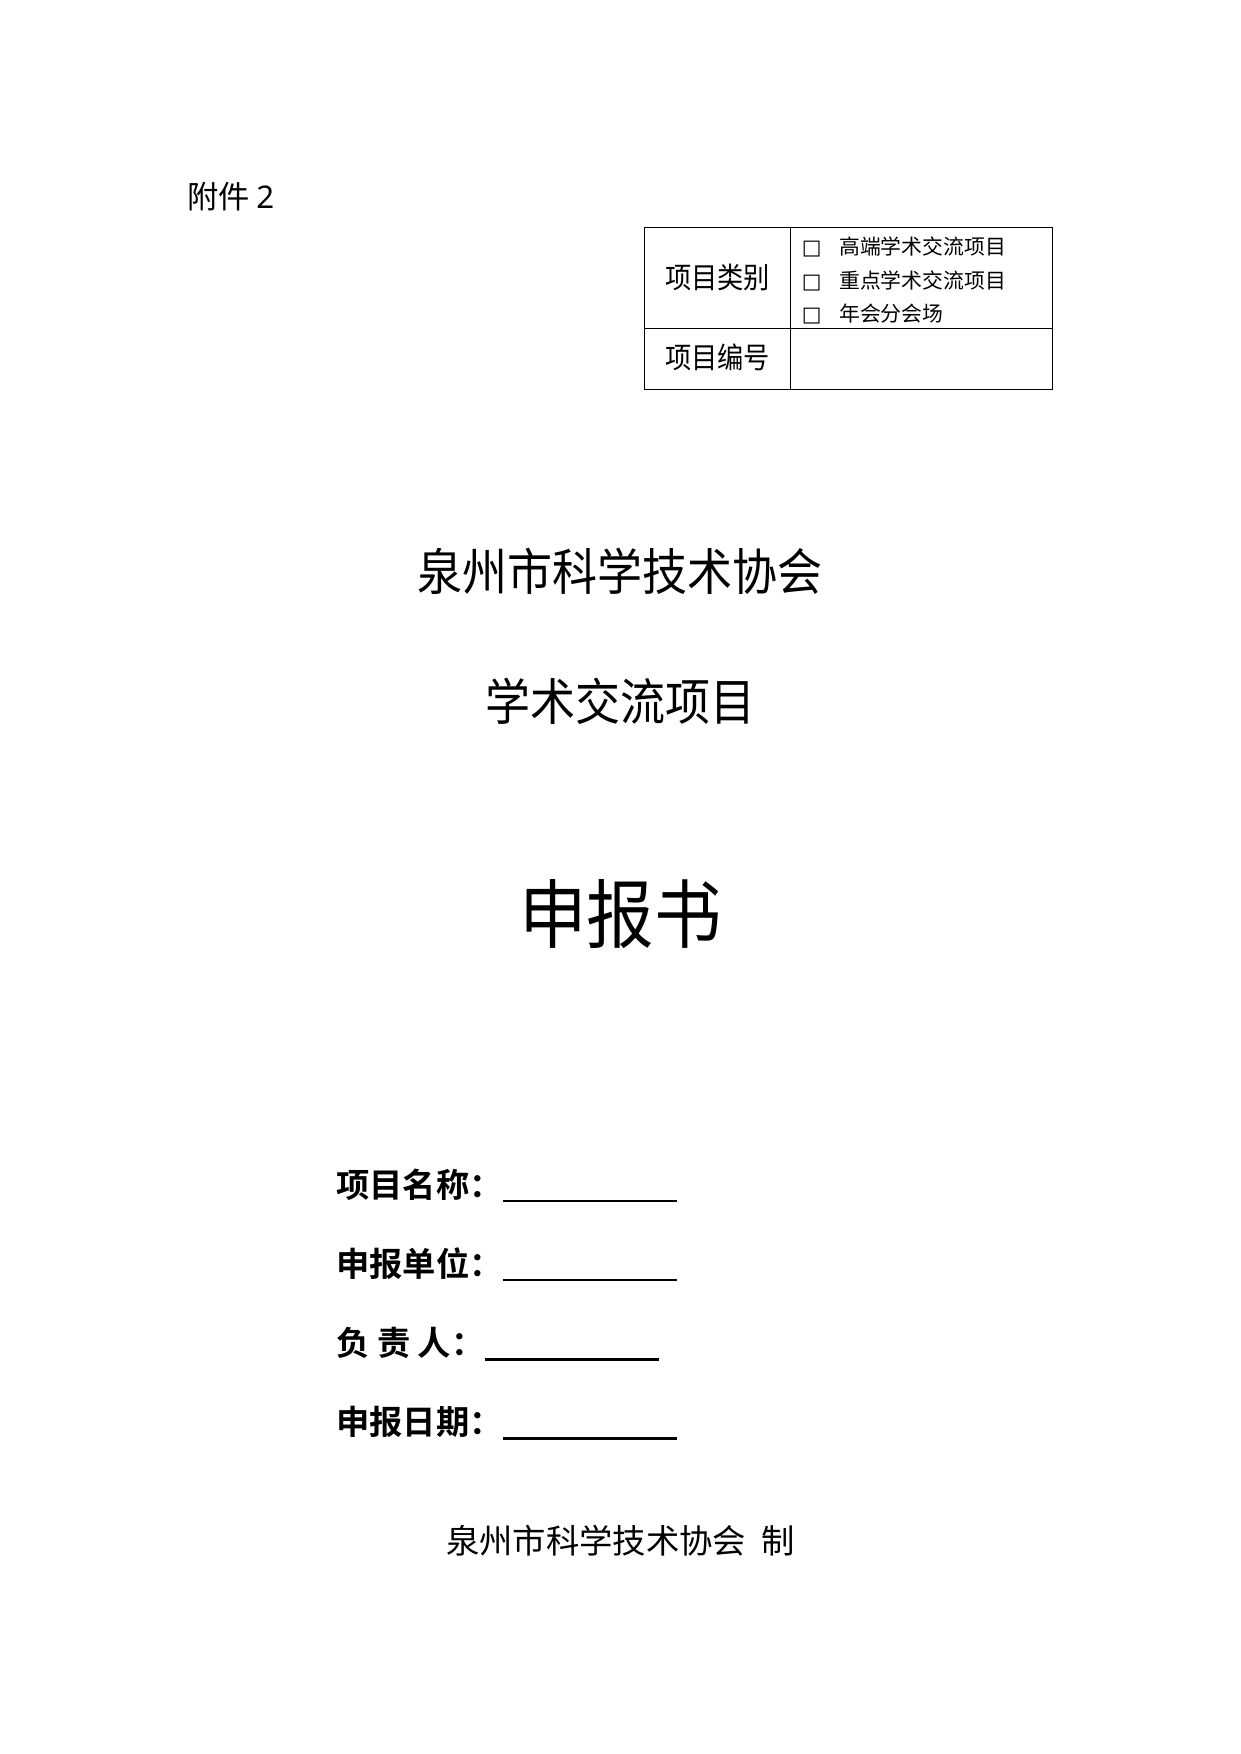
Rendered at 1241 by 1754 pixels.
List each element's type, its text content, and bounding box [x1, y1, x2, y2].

text 学术交流项目 [187, 649, 1053, 747]
text 泉州市科学技术协会 制 [187, 1507, 1053, 1572]
table_header 项目类别 [645, 228, 790, 328]
text 申报日期： [336, 1365, 1053, 1444]
table_cell [791, 329, 1052, 388]
text 负 责 人： [336, 1286, 1053, 1365]
table_cell 项目编号 [645, 329, 790, 388]
text 泉州市科学技术协会 [187, 519, 1053, 617]
text 项目名称： [336, 1128, 1053, 1207]
text 附件2 [187, 162, 1053, 227]
table_header 高端学术交流项目 重点学术交流项目 年会分会场 [791, 228, 1052, 328]
text 申报单位： [336, 1207, 1053, 1286]
text 申报书 [187, 844, 1053, 974]
